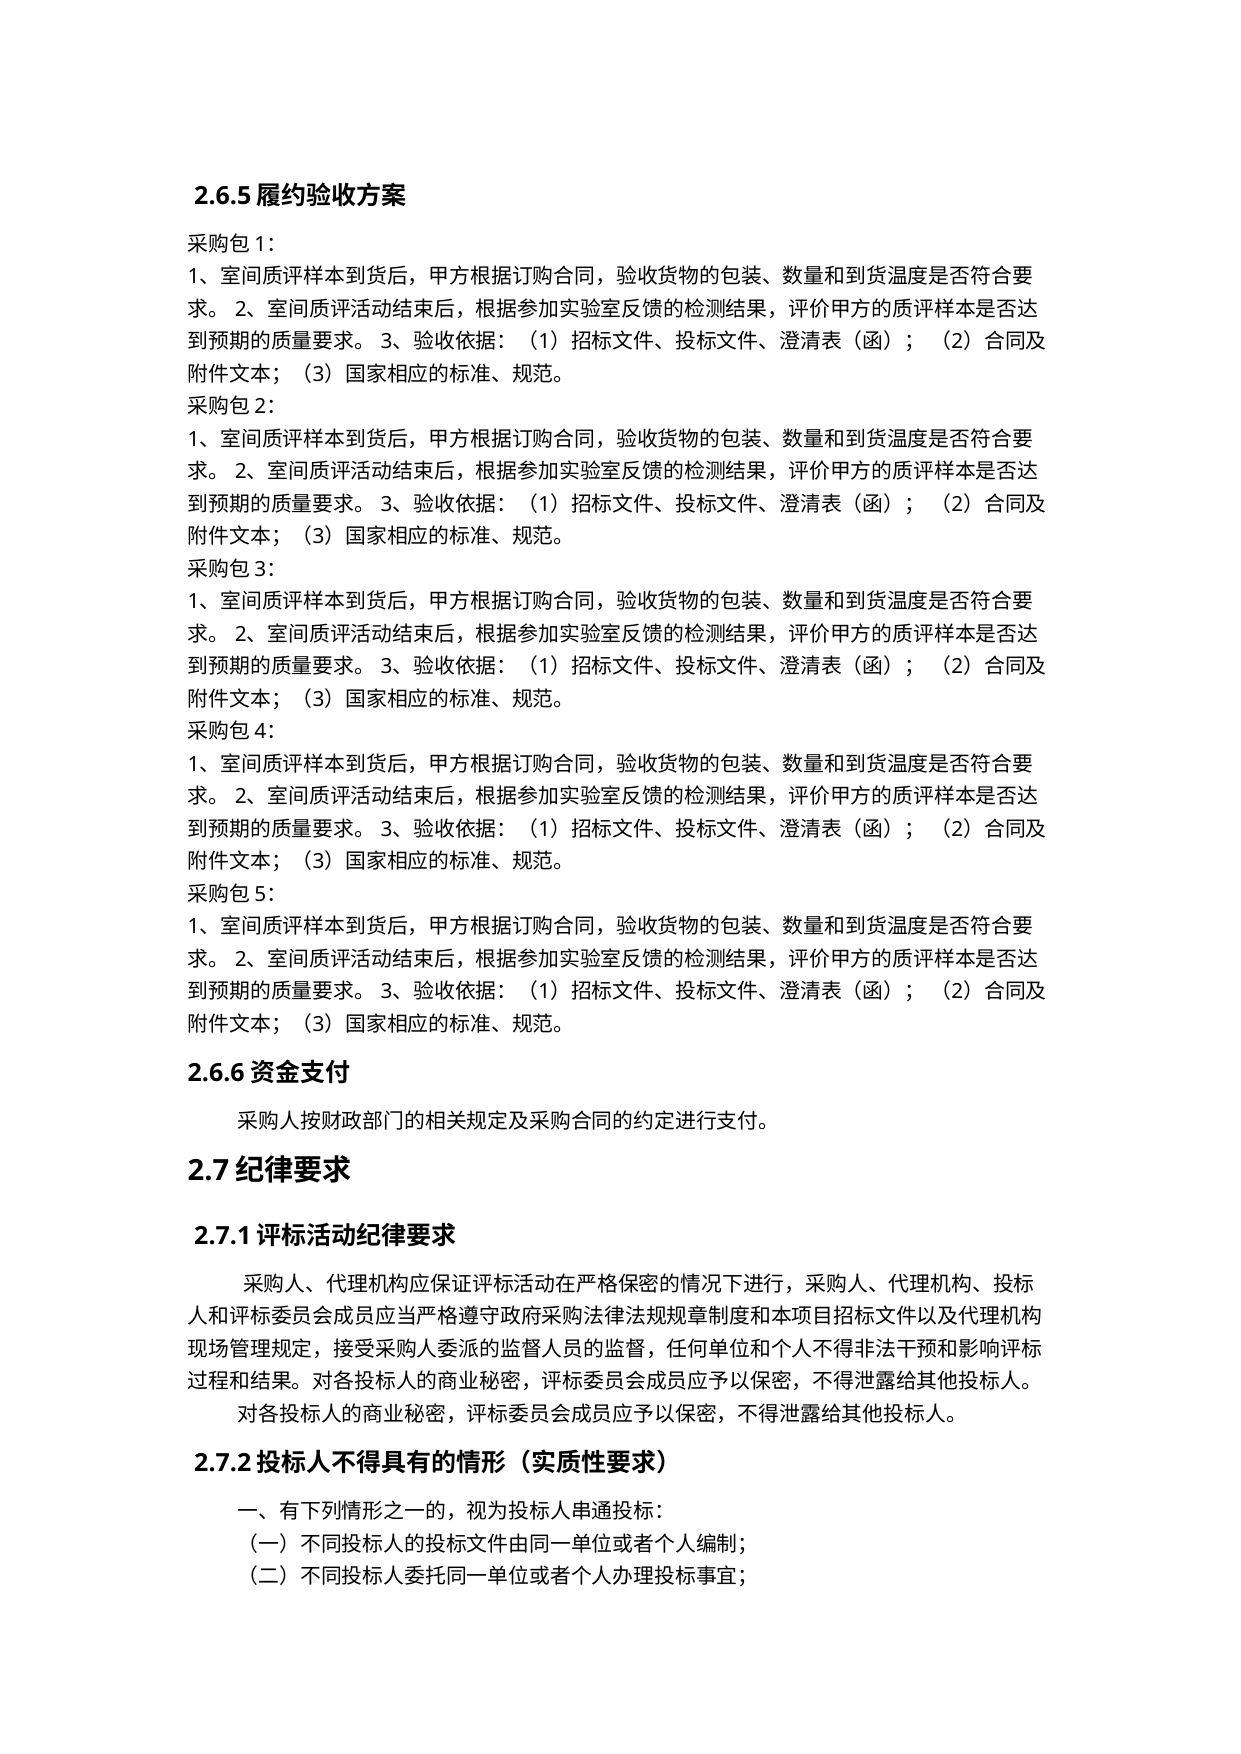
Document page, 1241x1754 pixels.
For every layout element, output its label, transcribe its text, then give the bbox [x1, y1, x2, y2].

text 2.7纪律要求 [187, 1137, 1053, 1202]
text 对各投标人的商业秘密，评标委员会成员应予以保密，不得泄露给其他投标人。 [187, 1397, 1053, 1429]
text 2.6.5履约验收方案 [187, 162, 1053, 227]
text 1、室间质评样本到货后，甲方根据订购合同，验收货物的包装、数量和到货温度是否符合要求。 2、室间质评活动结束后，根据参加实验室反馈的检测结果，评价甲方的质评样本是否达到预期的质量要求。 3、验收依据：（1）招标文件、投标文件、澄清表（函）； （2）合同及附件文本；（3）国家相应的标准、规范。 [187, 259, 1053, 389]
text 采购包2： [187, 389, 1053, 422]
text 1、室间质评样本到货后，甲方根据订购合同，验收货物的包装、数量和到货温度是否符合要求。 2、室间质评活动结束后，根据参加实验室反馈的检测结果，评价甲方的质评样本是否达到预期的质量要求。 3、验收依据：（1）招标文件、投标文件、澄清表（函）； （2）合同及附件文本；（3）国家相应的标准、规范。 [187, 584, 1053, 714]
text 1、室间质评样本到货后，甲方根据订购合同，验收货物的包装、数量和到货温度是否符合要求。 2、室间质评活动结束后，根据参加实验室反馈的检测结果，评价甲方的质评样本是否达到预期的质量要求。 3、验收依据：（1）招标文件、投标文件、澄清表（函）； （2）合同及附件文本；（3）国家相应的标准、规范。 [187, 747, 1053, 877]
text 采购包5： [187, 877, 1053, 909]
text 采购包3： [187, 552, 1053, 584]
text 2.7.2投标人不得具有的情形（实质性要求） [187, 1429, 1053, 1494]
text 采购人、代理机构应保证评标活动在严格保密的情况下进行，采购人、代理机构、投标人和评标委员会成员应当严格遵守政府采购法律法规规章制度和本项目招标文件以及代理机构现场管理规定，接受采购人委派的监督人员的监督，任何单位和个人不得非法干预和影响评标过程和结果。对各投标人的商业秘密，评标委员会成员应予以保密，不得泄露给其他投标人。 [187, 1267, 1053, 1397]
text 2.6.6资金支付 [187, 1039, 1053, 1104]
text 采购包1： [187, 227, 1053, 259]
text 1、室间质评样本到货后，甲方根据订购合同，验收货物的包装、数量和到货温度是否符合要求。 2、室间质评活动结束后，根据参加实验室反馈的检测结果，评价甲方的质评样本是否达到预期的质量要求。 3、验收依据：（1）招标文件、投标文件、澄清表（函）； （2）合同及附件文本；（3）国家相应的标准、规范。 [187, 422, 1053, 552]
text 一、有下列情形之一的，视为投标人串通投标： [187, 1494, 1053, 1527]
text （一）不同投标人的投标文件由同一单位或者个人编制； [187, 1527, 1053, 1559]
text （二）不同投标人委托同一单位或者个人办理投标事宜； [187, 1559, 1053, 1592]
text 2.7.1评标活动纪律要求 [187, 1202, 1053, 1267]
text 采购人按财政部门的相关规定及采购合同的约定进行支付。 [187, 1104, 1053, 1137]
text 1、室间质评样本到货后，甲方根据订购合同，验收货物的包装、数量和到货温度是否符合要求。 2、室间质评活动结束后，根据参加实验室反馈的检测结果，评价甲方的质评样本是否达到预期的质量要求。 3、验收依据：（1）招标文件、投标文件、澄清表（函）； （2）合同及附件文本；（3）国家相应的标准、规范。 [187, 909, 1053, 1039]
text 采购包4： [187, 714, 1053, 747]
